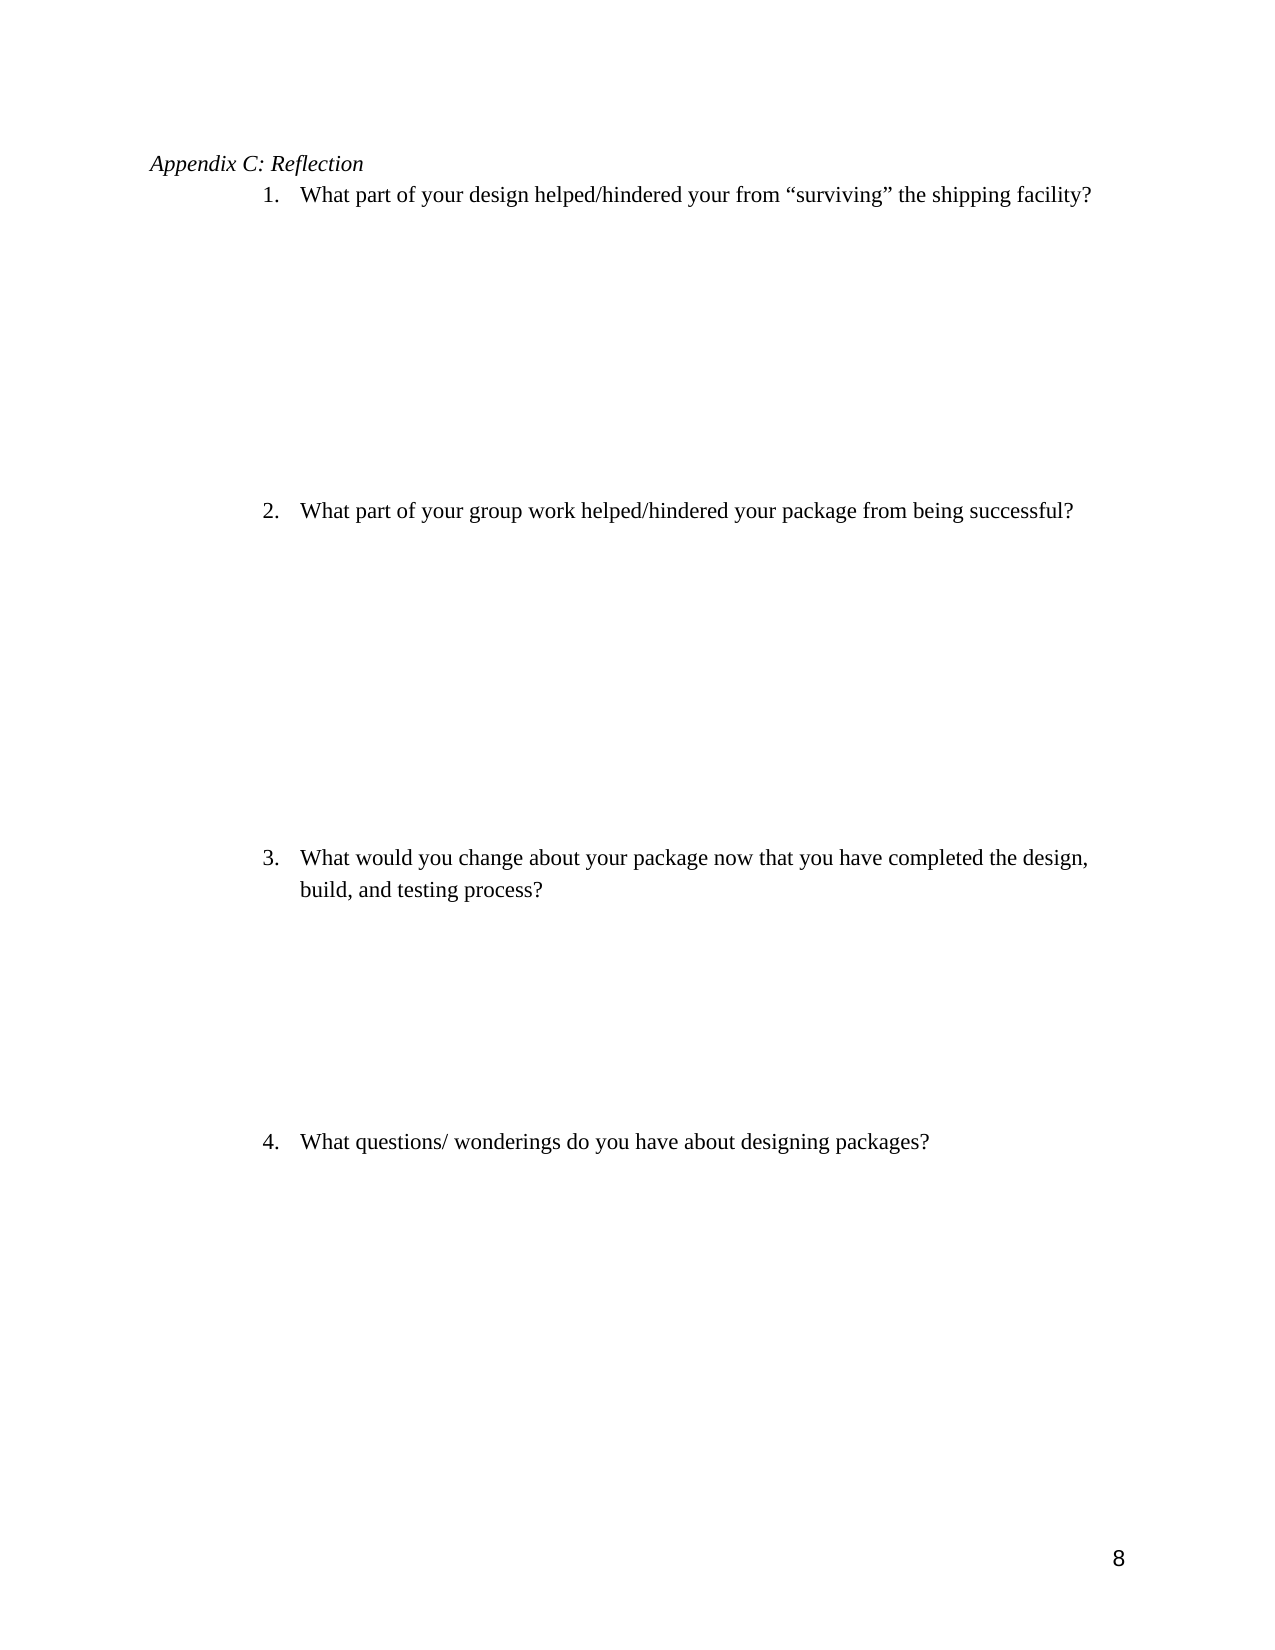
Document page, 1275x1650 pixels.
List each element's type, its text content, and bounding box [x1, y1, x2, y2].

list What part of your group work helped/hindered your package from being successful? [262, 497, 1125, 523]
list What part of your design helped/hindered your from “surviving” the shipping facility? [262, 182, 1125, 208]
list What questions/ wonderings do you have about designing packages? [262, 1128, 1125, 1155]
list What would you change about your package now that you have completed the design, build, and testing process? [262, 844, 1125, 902]
text Appendix C: Reflection [150, 150, 1125, 176]
